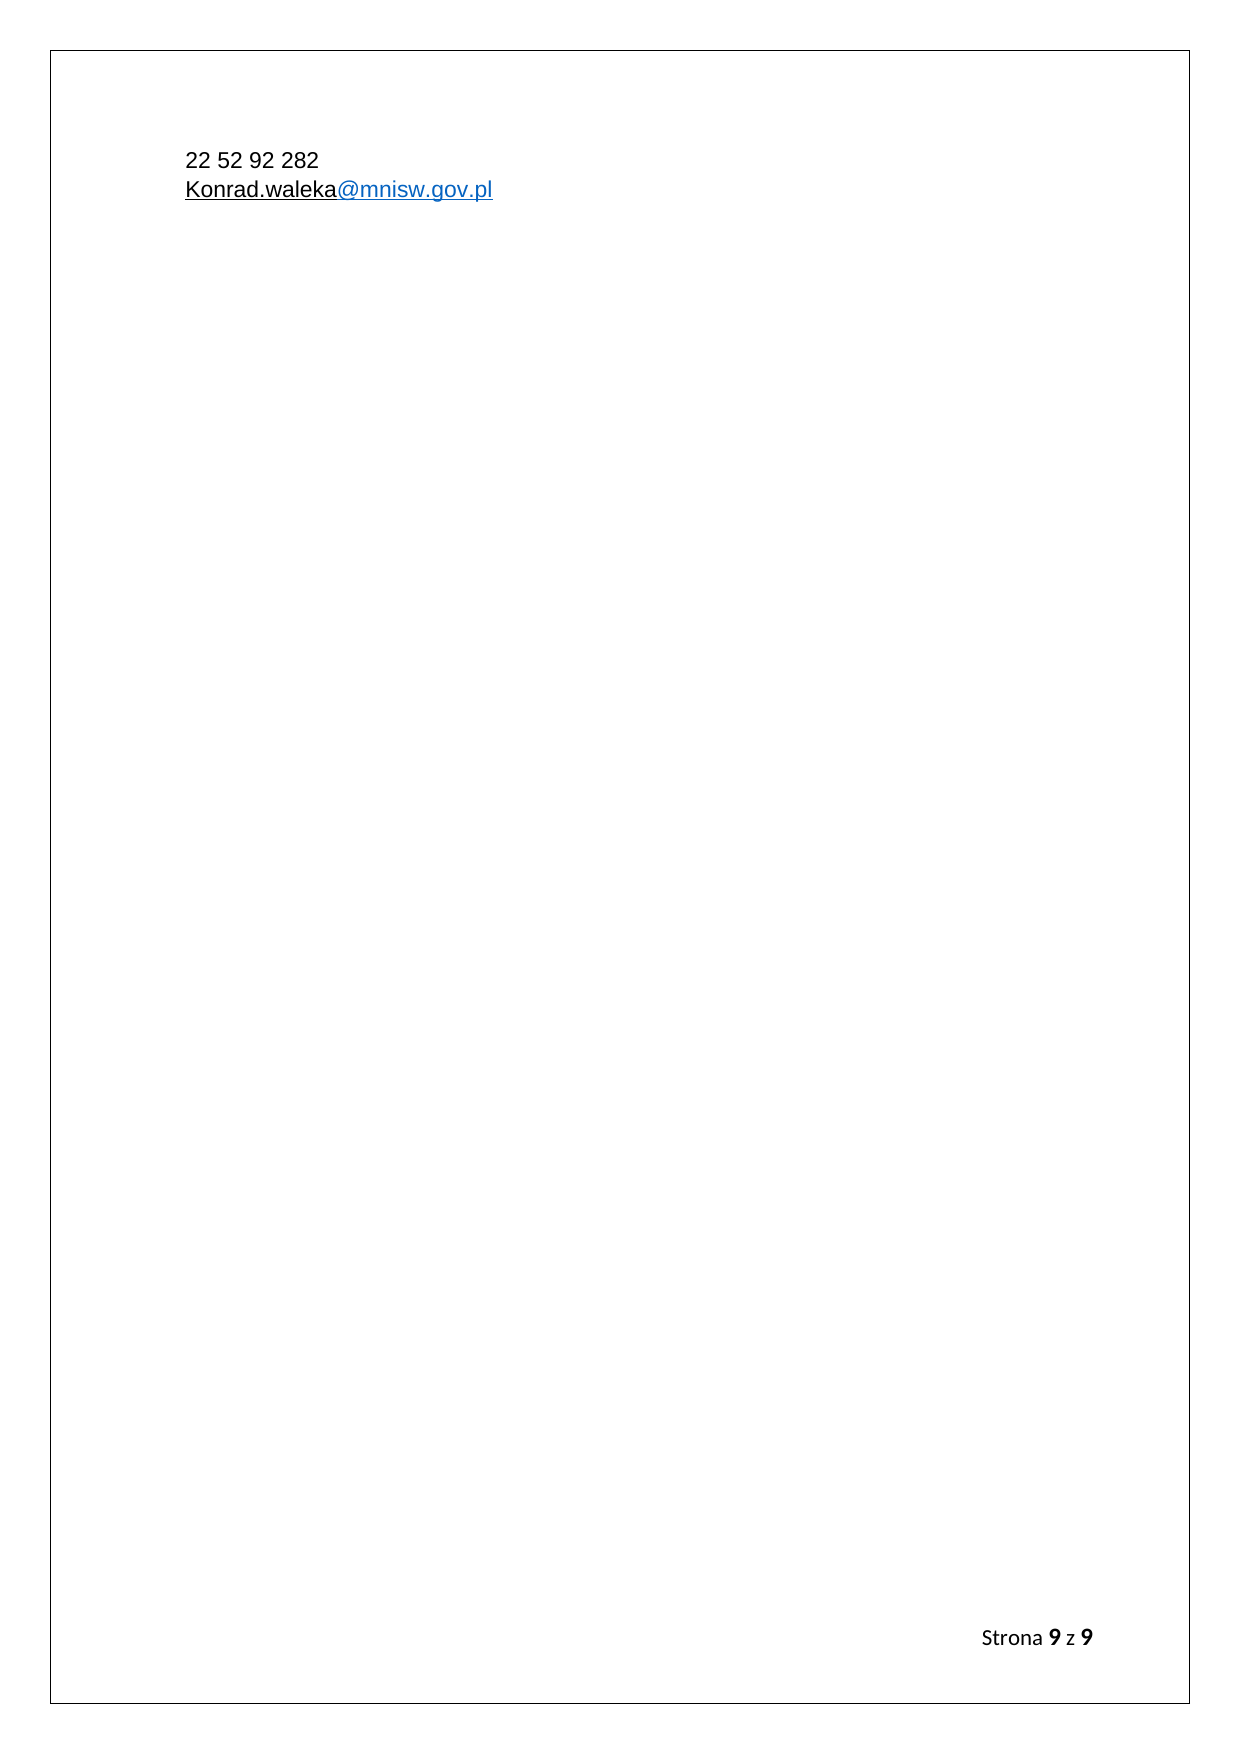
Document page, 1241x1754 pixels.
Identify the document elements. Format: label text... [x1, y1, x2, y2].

list Konrad.waleka@mnisw.gov.pl [185, 176, 1093, 202]
list 22 52 92 282 [185, 147, 1093, 174]
